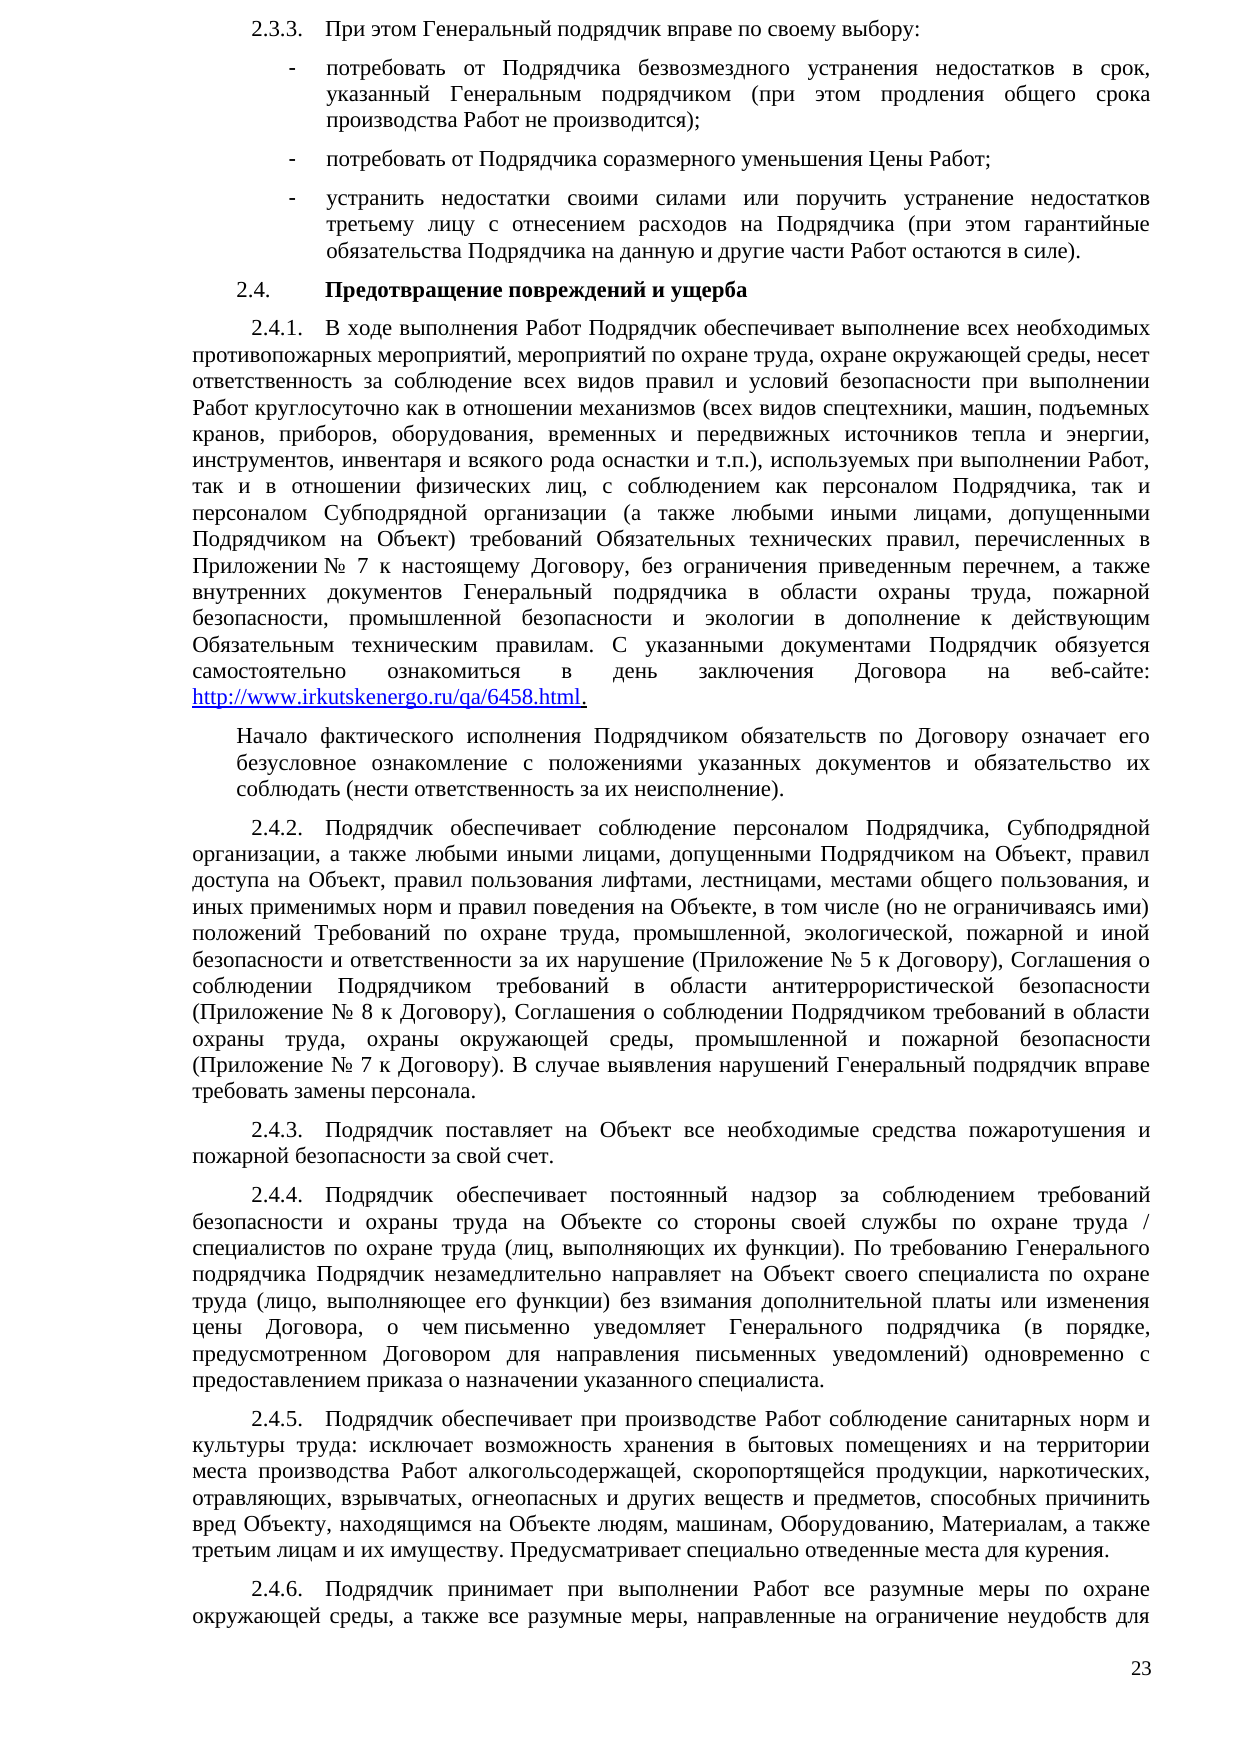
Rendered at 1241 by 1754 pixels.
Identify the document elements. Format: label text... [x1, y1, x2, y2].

text Подрядчик обеспечивает при производстве Работ соблюдение санитарных норм и культуры труда: исключает возможность хранения в бытовых помещениях и на территории места производства Работ алкогольсодержащей, скоропортящейся продукции, наркотических, отравляющих, взрывчатых, огнеопасных и других веществ и предметов, способных причинить вред Объекту, находящимся на Объекте людям, машинам, Оборудованию, Материалам, а также третьим лицам и их имуществу. Предусматривает специально отведенные места для курения. [192, 1405, 1152, 1563]
text устранить недостатки своими силами или поручить устранение недостатков третьему лицу с отнесением расходов на Подрядчика (при этом гарантийные обязательства Подрядчика на данную и другие части Работ остаются в силе). [288, 184, 1152, 263]
text В ходе выполнения Работ Подрядчик обеспечивает выполнение всех необходимых противопожарных мероприятий, мероприятий по охране труда, охране окружающей среды, несет ответственность за соблюдение всех видов правил и условий безопасности при выполнении Работ круглосуточно как в отношении механизмов (всех видов спецтехники, машин, подъемных кранов, приборов, оборудования, временных и передвижных источников тепла и энергии, инструментов, инвентаря и всякого рода оснастки и т.п.), используемых при выполнении Работ, так и в отношении физических лиц, с соблюдением как персоналом Подрядчика, так и персоналом Субподрядной организации (а также любыми иными лицами, допущенными Подрядчиком на Объект) требований Обязательных технических правил, перечисленных в Приложении № 7 к настоящему Договору, без ограничения приведенным перечнем, а также внутренних документов Генеральный подрядчика в области охраны труда, пожарной безопасности, промышленной безопасности и экологии в дополнение к действующим Обязательным техническим правилам. С указанными документами Подрядчик обязуется самостоятельно ознакомиться в день заключения Договора на веб-сайте: http://www.irkutskenergo.ru/qa/6458.html. [192, 314, 1152, 710]
text потребовать от Подрядчика безвозмездного устранения недостатков в срок, указанный Генеральным подрядчиком (при этом продления общего срока производства Работ не производится); [288, 54, 1152, 133]
text Предотвращение повреждений и ущерба [177, 276, 1152, 302]
text При этом Генеральный подрядчик вправе по своему выбору: [192, 15, 1152, 41]
text Подрядчик поставляет на Объект все необходимые средства пожаротушения и пожарной безопасности за свой счет. [192, 1116, 1152, 1169]
text Подрядчик обеспечивает соблюдение персоналом Подрядчика, Субподрядной организации, а также любыми иными лицами, допущенными Подрядчиком на Объект, правил доступа на Объект, правил пользования лифтами, лестницами, местами общего пользования, и иных применимых норм и правил поведения на Объекте, в том числе (но не ограничиваясь ими) положений Требований по охране труда, промышленной, экологической, пожарной и иной безопасности и ответственности за их нарушение (Приложение № 5 к Договору), Соглашения о соблюдении Подрядчиком требований в области антитеррористической безопасности (Приложение № 8 к Договору), Соглашения о соблюдении Подрядчиком требований в области охраны труда, охраны окружающей среды, промышленной и пожарной безопасности (Приложение № 7 к Договору). В случае выявления нарушений Генеральный подрядчик вправе требовать замены персонала. [192, 814, 1152, 1104]
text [192, 1575, 1152, 1628]
text Подрядчик обеспечивает постоянный надзор за соблюдением требований безопасности и охраны труда на Объекте со стороны своей службы по охране труда / специалистов по охране труда (лиц, выполняющих их функции). По требованию Генерального подрядчика Подрядчик незамедлительно направляет на Объект своего специалиста по охране труда (лицо, выполняющее его функции) без взимания дополнительной платы или изменения цены Договора, о чем письменно уведомляет Генерального подрядчика (в порядке, предусмотренном Договором для направления письменных уведомлений) одновременно с предоставлением приказа о назначении указанного специалиста. [192, 1181, 1152, 1392]
text потребовать от Подрядчика соразмерного уменьшения Цены Работ; [288, 145, 1152, 172]
list Начало фактического исполнения Подрядчиком обязательств по Договору означает его безусловное ознакомление с положениями указанных документов и обязательство их соблюдать (нести ответственность за их неисполнение). [236, 722, 1152, 801]
